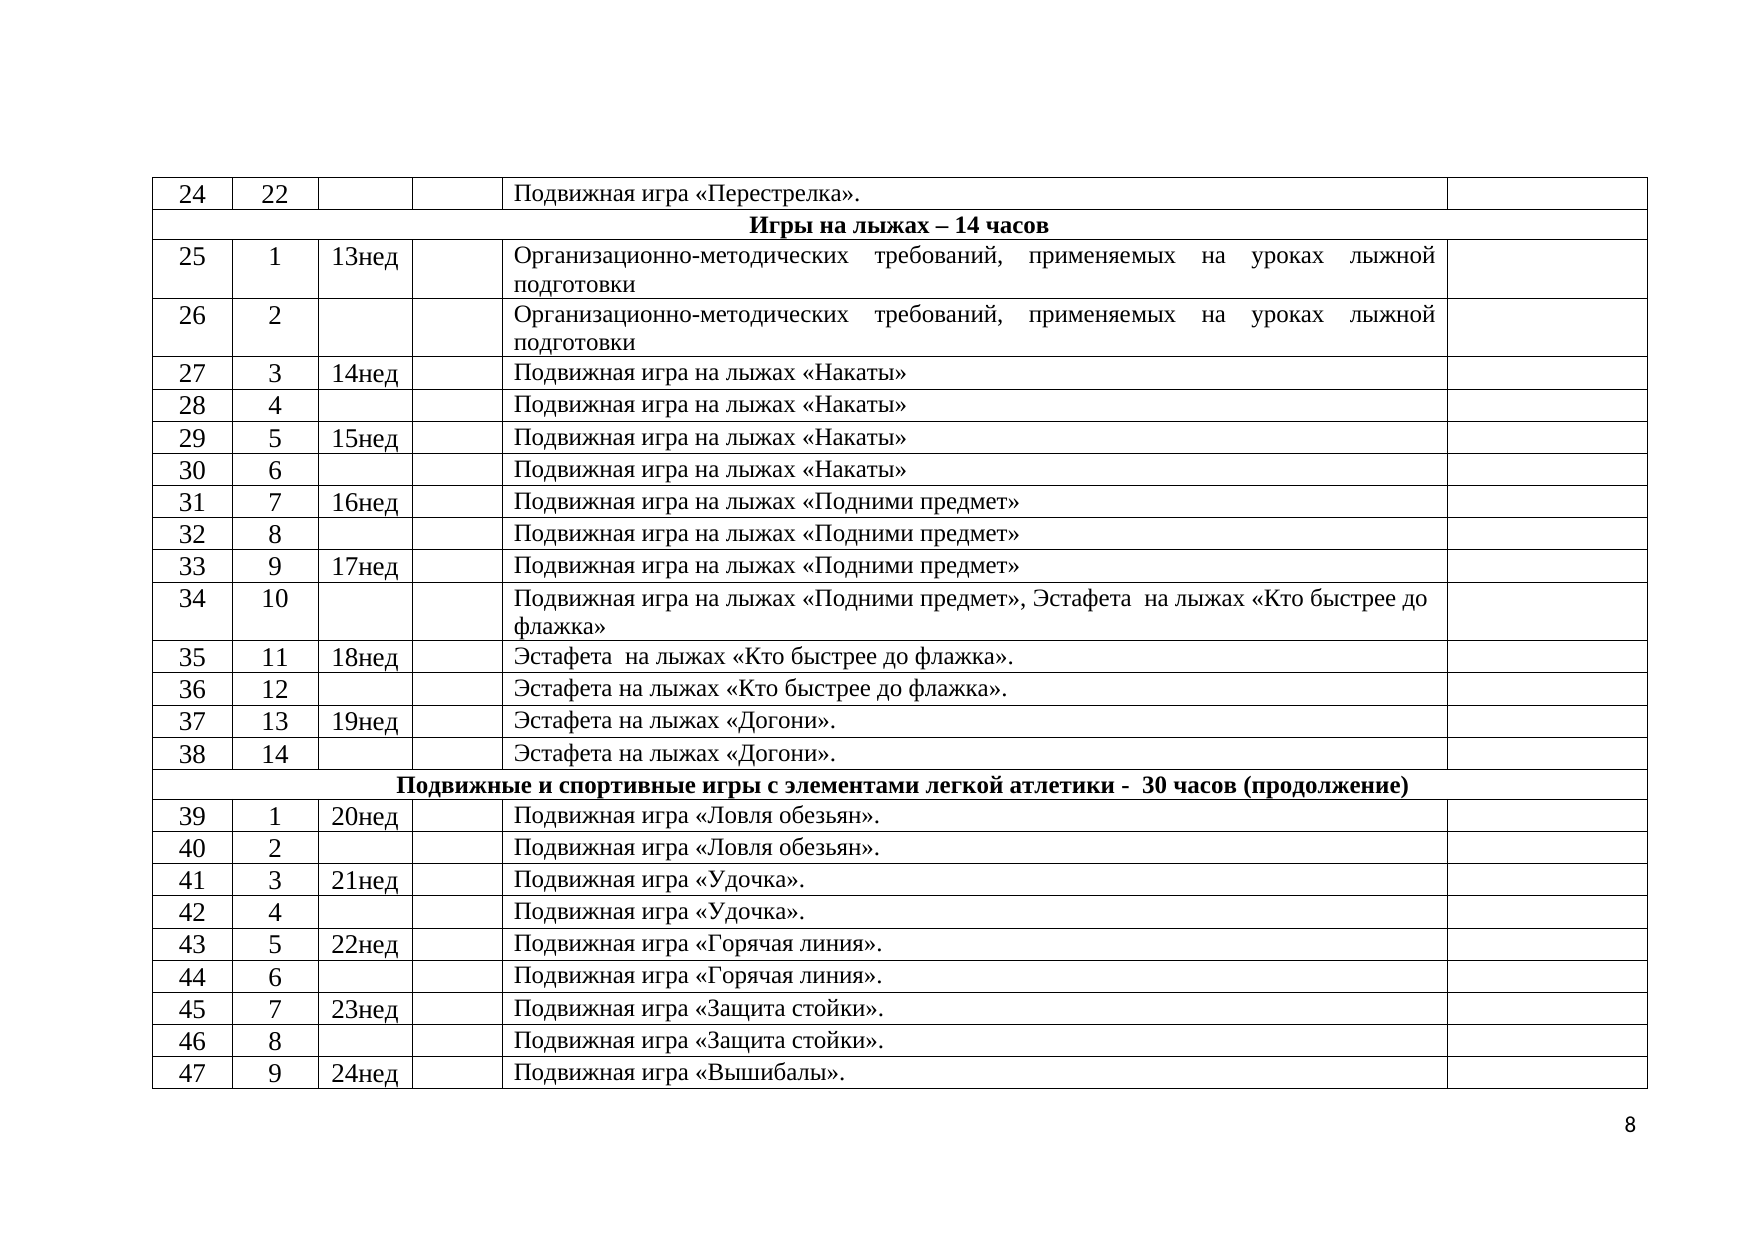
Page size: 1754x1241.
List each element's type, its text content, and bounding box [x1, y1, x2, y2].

table_cell 12 [233, 673, 318, 704]
table_cell Подвижная игра на лыжах «Накаты» [503, 454, 1447, 485]
table_cell [1448, 550, 1647, 582]
table_cell 8 [233, 1025, 318, 1056]
table_cell [413, 240, 502, 298]
table_cell 40 [153, 832, 232, 863]
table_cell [503, 1057, 1447, 1088]
table_cell [413, 961, 502, 992]
table_cell Подвижная игра «Удочка». [503, 896, 1447, 927]
table_cell 9 [233, 1057, 318, 1088]
table_cell 1 [233, 240, 318, 298]
table_cell Игры на лыжах – 14 часов [153, 210, 1647, 239]
table_cell [1448, 993, 1647, 1024]
table_cell Подвижная игра на лыжах «Накаты» [503, 422, 1447, 453]
table_cell 20нед [319, 800, 412, 831]
table_cell [1448, 518, 1647, 549]
table_cell 16нед [319, 486, 412, 517]
table_cell [319, 961, 412, 992]
table_cell [319, 673, 412, 704]
table_cell 44 [153, 961, 232, 992]
table_cell Эстафета на лыжах «Кто быстрее до флажка». [503, 641, 1447, 672]
table_cell [413, 929, 502, 959]
table_cell 8 [233, 518, 318, 549]
table_cell [319, 518, 412, 549]
table_cell 19нед [319, 706, 412, 737]
table_cell Подвижная игра «Горячая линия». [503, 961, 1447, 992]
table_cell Подвижная игра на лыжах «Подними предмет» [503, 550, 1447, 582]
table_cell [319, 738, 412, 769]
table_cell 29 [153, 422, 232, 453]
table_cell 22нед [319, 929, 412, 959]
table_cell 4 [233, 390, 318, 421]
table_cell [413, 454, 502, 485]
table_cell Подвижная игра «Ловля обезьян». [503, 800, 1447, 831]
table_cell [1448, 1025, 1647, 1056]
table_cell 3 [233, 864, 318, 895]
table_cell [413, 800, 502, 831]
table_cell [1448, 1057, 1647, 1088]
table_cell [1448, 178, 1647, 209]
table_cell 42 [153, 896, 232, 927]
table_cell 1 [233, 800, 318, 831]
table_cell [319, 583, 412, 640]
table_cell [319, 896, 412, 927]
table_cell [319, 832, 412, 863]
table_cell 38 [153, 738, 232, 769]
table_cell 26 [153, 299, 232, 356]
table_cell 25 [153, 240, 232, 298]
table_cell 13 [233, 706, 318, 737]
table_cell [1448, 738, 1647, 769]
table_cell Подвижная игра «Ловля обезьян». [503, 832, 1447, 863]
table_cell [413, 299, 502, 356]
table_cell 4 [233, 896, 318, 927]
table_cell [413, 641, 502, 672]
table_cell [1448, 357, 1647, 388]
table_cell [1448, 641, 1647, 672]
table_cell 33 [153, 550, 232, 582]
table_cell Подвижная игра на лыжах «Подними предмет», Эстафета на лыжах «Кто быстрее до флажка» [503, 583, 1447, 640]
table_cell [1448, 864, 1647, 895]
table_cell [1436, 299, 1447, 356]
table_cell Подвижная игра «Горячая линия». [503, 929, 1447, 959]
table_cell 7 [233, 993, 318, 1024]
table_cell Подвижная игра «Удочка». [503, 864, 1447, 895]
table_cell [413, 550, 502, 582]
table_cell 9 [233, 550, 318, 582]
table_cell [1448, 832, 1647, 863]
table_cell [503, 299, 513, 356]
table_cell 18нед [319, 641, 412, 672]
table_cell 35 [153, 641, 232, 672]
table_cell 43 [153, 929, 232, 959]
table_cell 45 [153, 993, 232, 1024]
table_cell [413, 864, 502, 895]
table_cell 21нед [319, 864, 412, 895]
table_cell 41 [153, 864, 232, 895]
table_cell 14 [233, 738, 318, 769]
table_cell 24нед [319, 1057, 412, 1088]
table_cell [413, 832, 502, 863]
table_cell 27 [153, 357, 232, 388]
table_cell 11 [233, 641, 318, 672]
table_cell 22 [233, 178, 318, 209]
table_cell 5 [233, 422, 318, 453]
table_cell [413, 706, 502, 737]
table_cell [1448, 800, 1647, 831]
table_cell [1448, 929, 1647, 959]
table_cell [413, 178, 502, 209]
table_cell 10 [233, 583, 318, 640]
table_cell [1448, 299, 1647, 356]
table_cell Подвижная игра на лыжах «Накаты» [503, 390, 1447, 421]
table_cell 30 [153, 454, 232, 485]
table_cell 24 [153, 178, 232, 209]
table_cell 36 [153, 673, 232, 704]
table_cell [1448, 240, 1647, 298]
table_cell [413, 357, 502, 388]
table_cell [319, 390, 412, 421]
table_cell Подвижная игра на лыжах «Подними предмет» [503, 518, 1447, 549]
table_cell Подвижная игра «Защита стойки». [503, 1025, 1447, 1056]
table_cell 39 [153, 800, 232, 831]
table_cell [1448, 896, 1647, 927]
table_cell [413, 583, 502, 640]
table_cell [413, 390, 502, 421]
table_cell Подвижные и спортивные игры с элементами легкой атлетики - 30 часов (продолжение) [153, 770, 1647, 799]
table_cell [1448, 583, 1647, 640]
table_cell [413, 896, 502, 927]
table_cell [1448, 706, 1647, 737]
table_cell [413, 993, 502, 1024]
table_cell 6 [233, 454, 318, 485]
table_cell [1448, 486, 1647, 517]
table_cell 32 [153, 518, 232, 549]
table_cell 31 [153, 486, 232, 517]
table_cell [1448, 390, 1647, 421]
table_cell 37 [153, 706, 232, 737]
table_cell [413, 518, 502, 549]
table_cell Эстафета на лыжах «Догони». [503, 738, 1447, 769]
table_cell 17нед [319, 550, 412, 582]
table_cell [413, 1057, 502, 1088]
table_cell 34 [153, 583, 232, 640]
table_cell 14нед [319, 357, 412, 388]
table_cell [413, 673, 502, 704]
table_cell Эстафета на лыжах «Кто быстрее до флажка». [503, 673, 1447, 704]
table_cell Организационно-методических требований, применяемых на уроках лыжной подготовки [503, 240, 1447, 298]
table_cell 47 [153, 1057, 232, 1088]
table_cell 46 [153, 1025, 232, 1056]
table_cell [503, 178, 1447, 209]
table_cell 2 [233, 299, 318, 356]
table_cell [1448, 422, 1647, 453]
table_cell [413, 1025, 502, 1056]
table_cell Подвижная игра на лыжах «Подними предмет» [503, 486, 1447, 517]
table_cell 6 [233, 961, 318, 992]
table_cell 3 [233, 357, 318, 388]
table_cell Подвижная игра «Защита стойки». [503, 993, 1447, 1024]
table_cell 2 [233, 832, 318, 863]
table_cell [1448, 673, 1647, 704]
table_cell 5 [233, 929, 318, 959]
table_cell 13нед [319, 240, 412, 298]
table_cell [319, 178, 412, 209]
table_cell [413, 738, 502, 769]
table_cell [1448, 961, 1647, 992]
table_cell Эстафета на лыжах «Догони». [503, 706, 1447, 737]
table_cell 23нед [319, 993, 412, 1024]
table_cell Подвижная игра на лыжах «Накаты» [503, 357, 1447, 388]
table_cell [413, 486, 502, 517]
table_cell [1448, 454, 1647, 485]
table_cell 28 [153, 390, 232, 421]
table_cell [413, 422, 502, 453]
table_cell [319, 1025, 412, 1056]
table_cell [319, 454, 412, 485]
table_cell 7 [233, 486, 318, 517]
table_cell [319, 299, 412, 356]
table_cell 15нед [319, 422, 412, 453]
